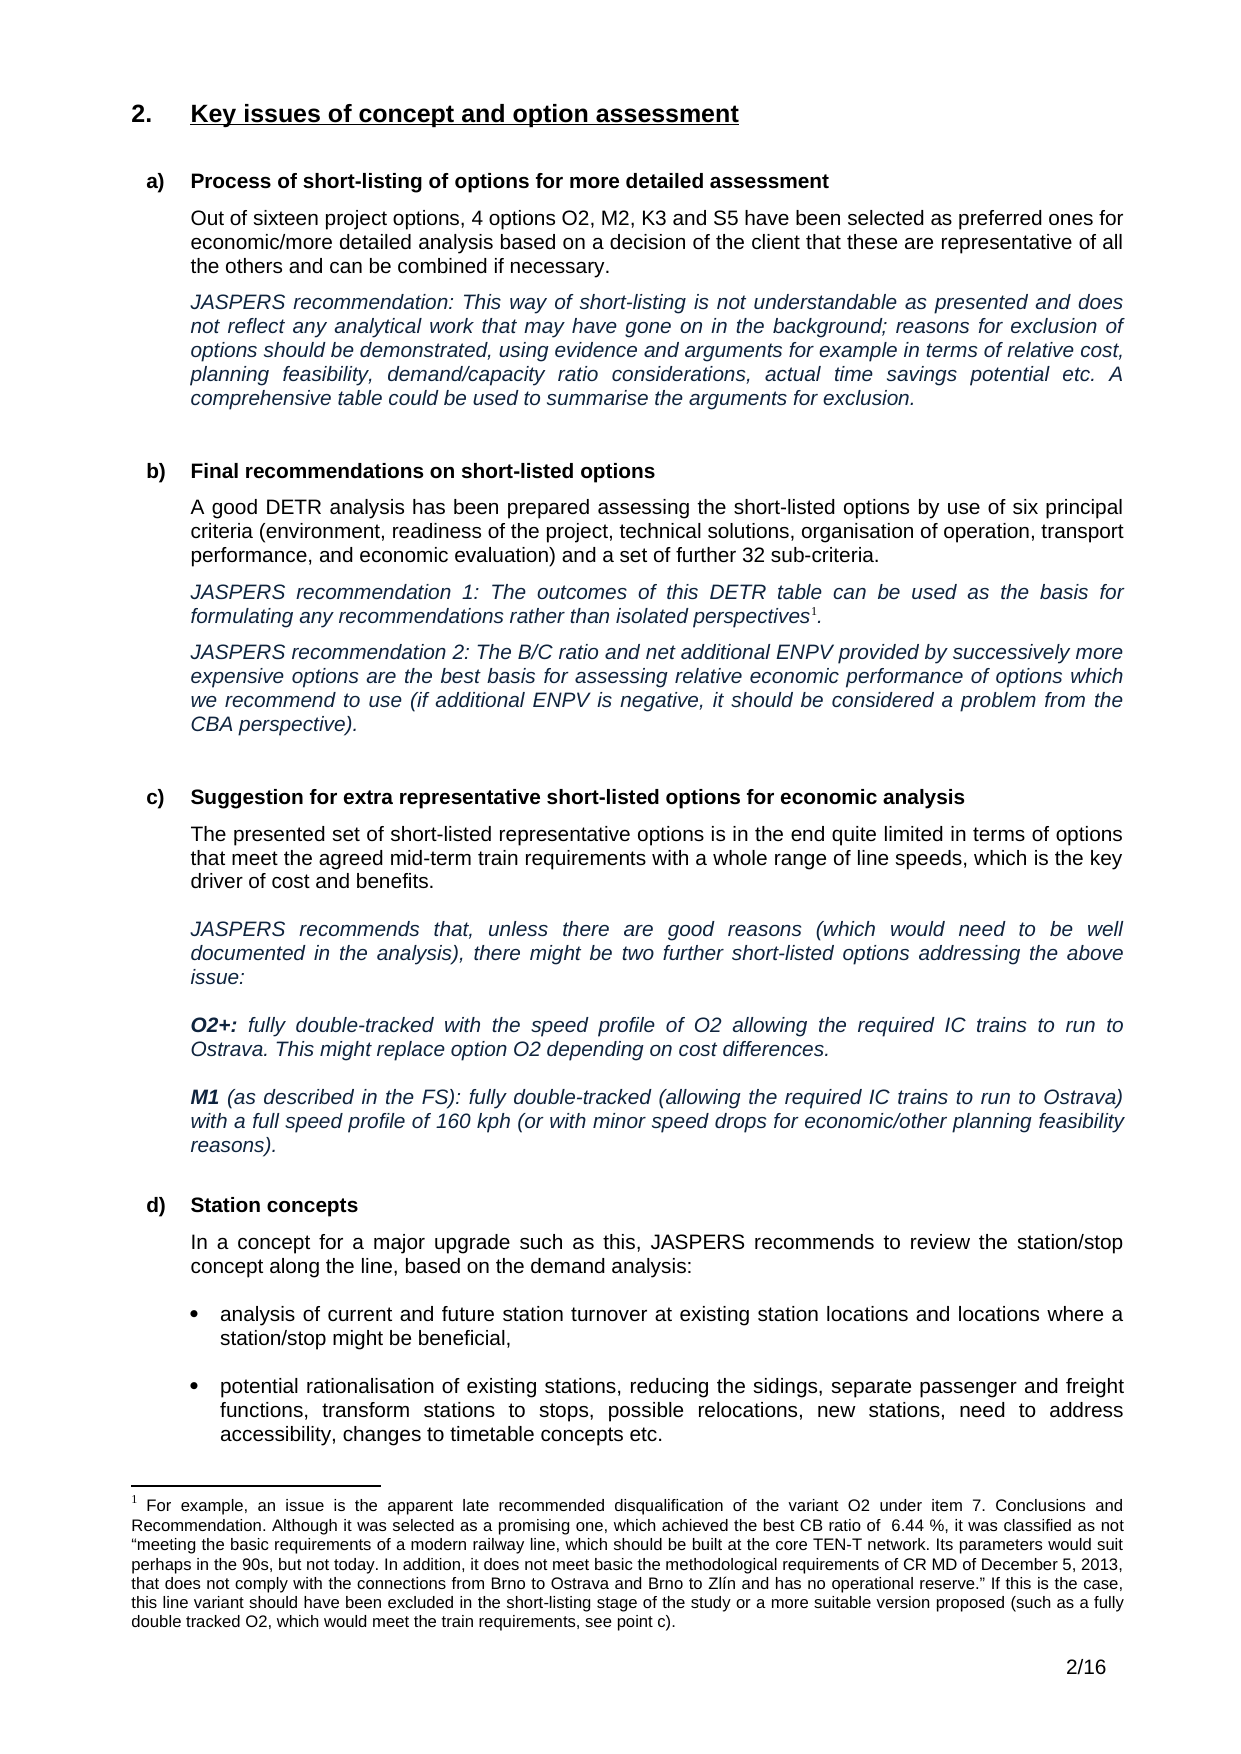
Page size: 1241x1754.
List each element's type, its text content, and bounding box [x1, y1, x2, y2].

list analysis of current and future station turnover at existing station locations and locations where a station/stop might be beneficial, [190, 1302, 1125, 1350]
list Process of short-listing of options for more detailed assessment [146, 169, 1125, 193]
text M1 (as described in the FS): fully double-tracked (allowing the required IC trains to run to Ostrava) with a full speed profile of 160 kph (or with minor speed drops for economic/other planning feasibility reasons). [190, 1085, 1125, 1157]
list Station concepts [146, 1193, 1125, 1217]
list Suggestion for extra representative short-listed options for economic analysis [146, 785, 1125, 809]
text O2+: fully double-tracked with the speed profile of O2 allowing the required IC trains to run to Ostrava. This might replace option O2 depending on cost differences. [190, 1013, 1125, 1061]
text JASPERS recommendation: This way of short-listing is not understandable as presented and does not reflect any analytical work that may have gone on in the background; reasons for exclusion of options should be demonstrated, using evidence and arguments for example in terms of relative cost, planning feasibility, demand/capacity ratio considerations, actual time savings potential etc. A comprehensive table could be used to summarise the arguments for exclusion. [190, 290, 1125, 410]
list Final recommendations on short-listed options [146, 459, 1125, 483]
text In a concept for a major upgrade such as this, JASPERS recommends to review the station/stop concept along the line, based on the demand analysis: [190, 1230, 1125, 1278]
text Out of sixteen project options, 4 options O2, M2, K3 and S5 have been selected as preferred ones for economic/more detailed analysis based on a decision of the client that these are representative of all the others and can be combined if necessary. [190, 206, 1125, 277]
text A good DETR analysis has been prepared assessing the short-listed options by use of six principal criteria (environment, readiness of the project, technical solutions, organisation of operation, transport performance, and economic evaluation) and a set of further 32 sub-criteria. [190, 495, 1125, 567]
text JASPERS recommends that, unless there are good reasons (which would need to be well documented in the analysis), there might be two further short-listed options addressing the above issue: [190, 917, 1125, 989]
text JASPERS recommendation 2: The B/C ratio and net additional ENPV provided by successively more expensive options are the best basis for assessing relative economic performance of options which we recommend to use (if additional ENPV is negative, it should be considered a problem from the CBA perspective). [190, 640, 1125, 736]
list potential rationalisation of existing stations, reducing the sidings, separate passenger and freight functions, transform stations to stops, possible relocations, new stations, need to address accessibility, changes to timetable concepts etc. [190, 1374, 1125, 1446]
text The presented set of short-listed representative options is in the end quite limited in terms of options that meet the agreed mid-term train requirements with a whole range of line speeds, which is the key driver of cost and benefits. [190, 821, 1125, 893]
list Key issues of concept and option assessment [131, 99, 1125, 128]
text JASPERS recommendation 1: The outcomes of this DETR table can be used as the basis for formulating any recommendations rather than isolated perspectives. [190, 579, 1125, 628]
